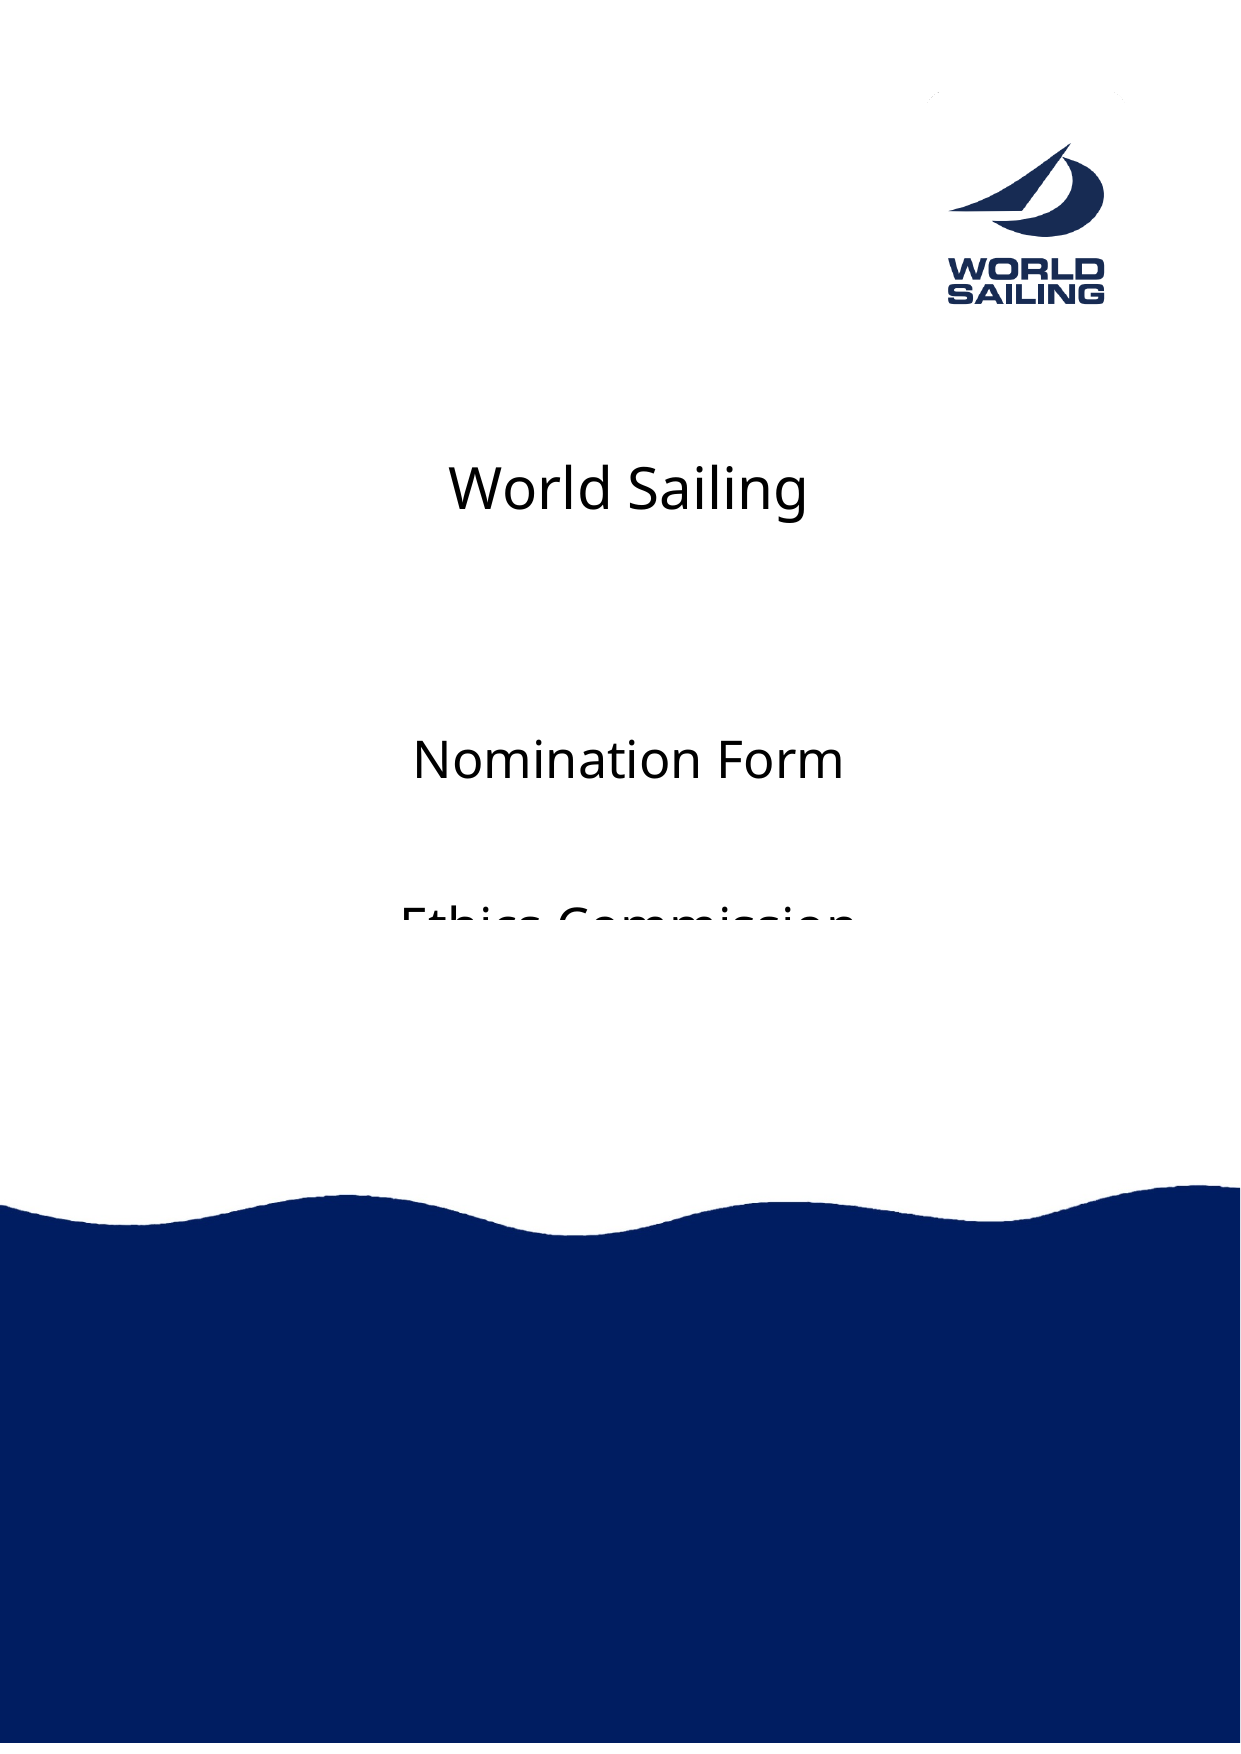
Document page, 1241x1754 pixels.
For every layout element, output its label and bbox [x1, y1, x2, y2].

picture [0, 1183, 1241, 1743]
